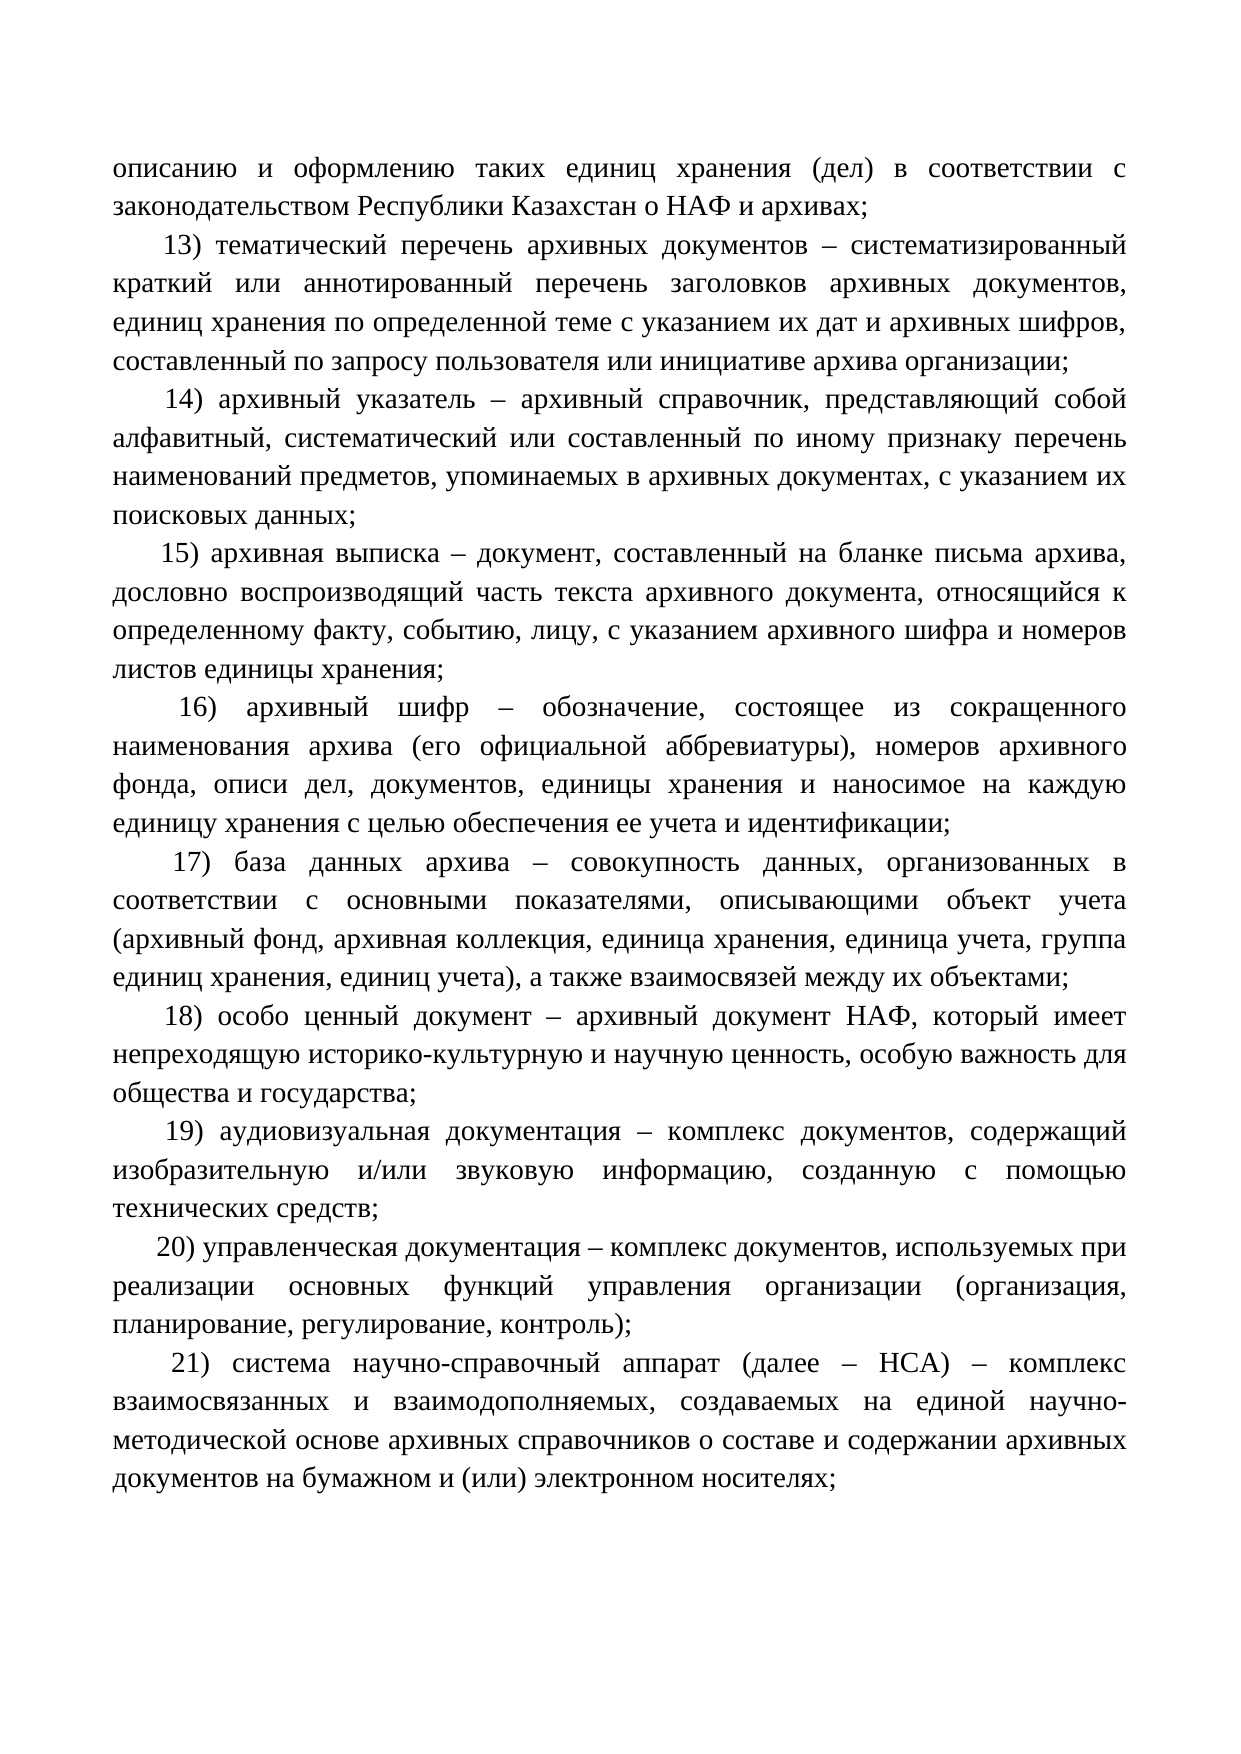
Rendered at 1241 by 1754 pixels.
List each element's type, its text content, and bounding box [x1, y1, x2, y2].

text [112, 150, 1128, 222]
text 13) тематический перечень архивных документов – систематизированный краткий или аннотированный перечень заголовков архивных документов, единиц хранения по определенной теме с указанием их дат и архивных шифров, составленный по запросу пользователя или инициативе архива организации; [112, 227, 1128, 376]
text 15) архивная выписка – документ, составленный на бланке письма архива, дословно воспроизводящий часть текста архивного документа, относящийся к определенному факту, событию, лицу, с указанием архивного шифра и номеров листов единицы хранения; [112, 535, 1128, 684]
text 21) система научно-справочный аппарат (далее – НСА) – комплекс взаимосвязанных и взаимодополняемых, создаваемых на единой научно-методической основе архивных справочников о составе и содержании архивных документов на бумажном и (или) электронном носителях; [112, 1345, 1128, 1494]
text 20) управленческая документация – комплекс документов, используемых при реализации основных функций управления организации (организация, планирование, регулирование, контроль); [112, 1229, 1128, 1340]
text 19) аудиовизуальная документация – комплекс документов, содержащий изобразительную и/или звуковую информацию, созданную с помощью технических средств; [112, 1113, 1128, 1224]
text 14) архивный указатель – архивный справочник, представляющий собой алфавитный, систематический или составленный по иному признаку перечень наименований предметов, упоминаемых в архивных документах, с указанием их поисковых данных; [112, 381, 1128, 530]
text 18) особо ценный документ – архивный документ НАФ, который имеет непреходящую историко-культурную и научную ценность, особую важность для общества и государства; [112, 998, 1128, 1108]
text 17) база данных архива – совокупность данных, организованных в соответствии с основными показателями, описывающими объект учета (архивный фонд, архивная коллекция, единица хранения, единица учета, группа единиц хранения, единиц учета), а также взаимосвязей между их объектами; [112, 844, 1128, 993]
text 16) архивный шифр – обозначение, состоящее из сокращенного наименования архива (его официальной аббревиатуры), номеров архивного фонда, описи дел, документов, единицы хранения и наносимое на каждую единицу хранения с целью обеспечения ее учета и идентификации; [112, 689, 1128, 839]
